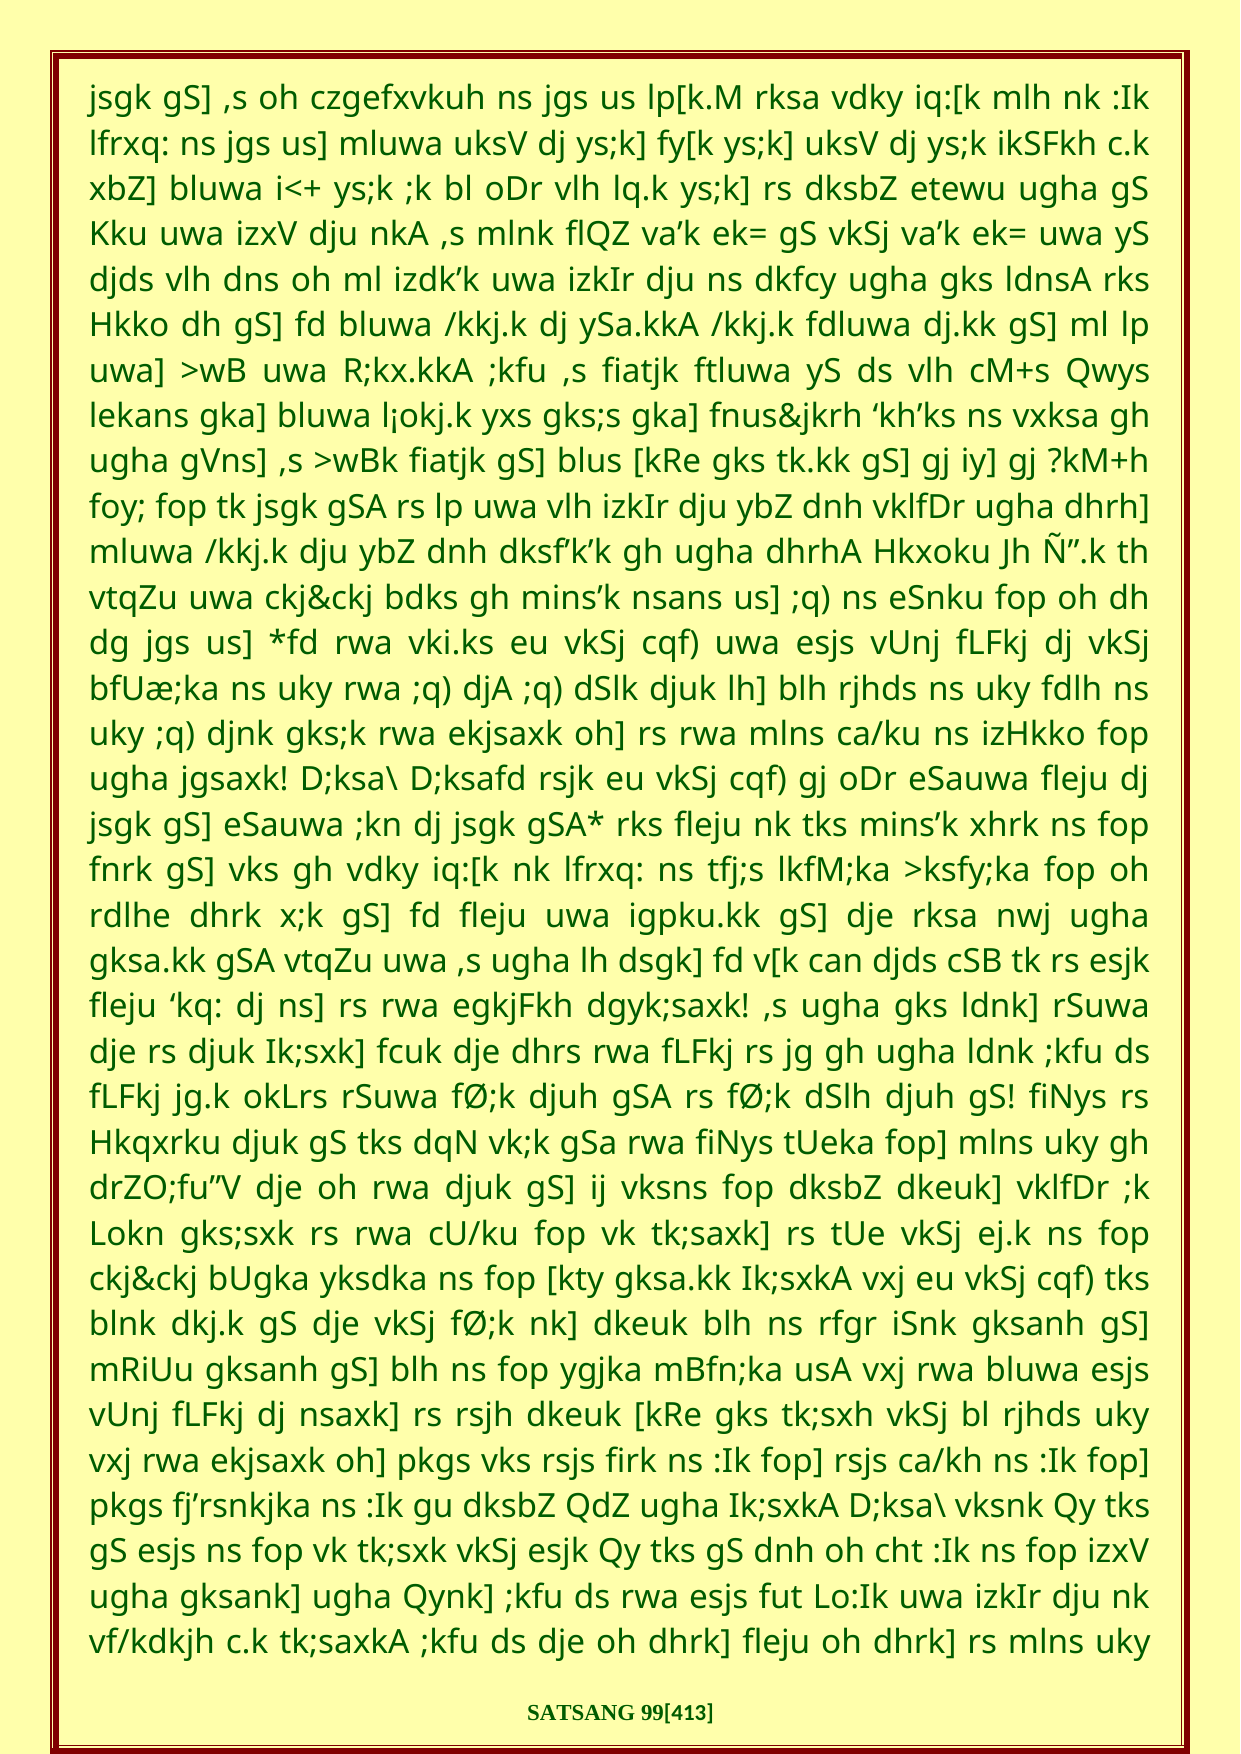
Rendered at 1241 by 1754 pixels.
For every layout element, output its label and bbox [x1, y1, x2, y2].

text [89, 74, 1152, 1663]
